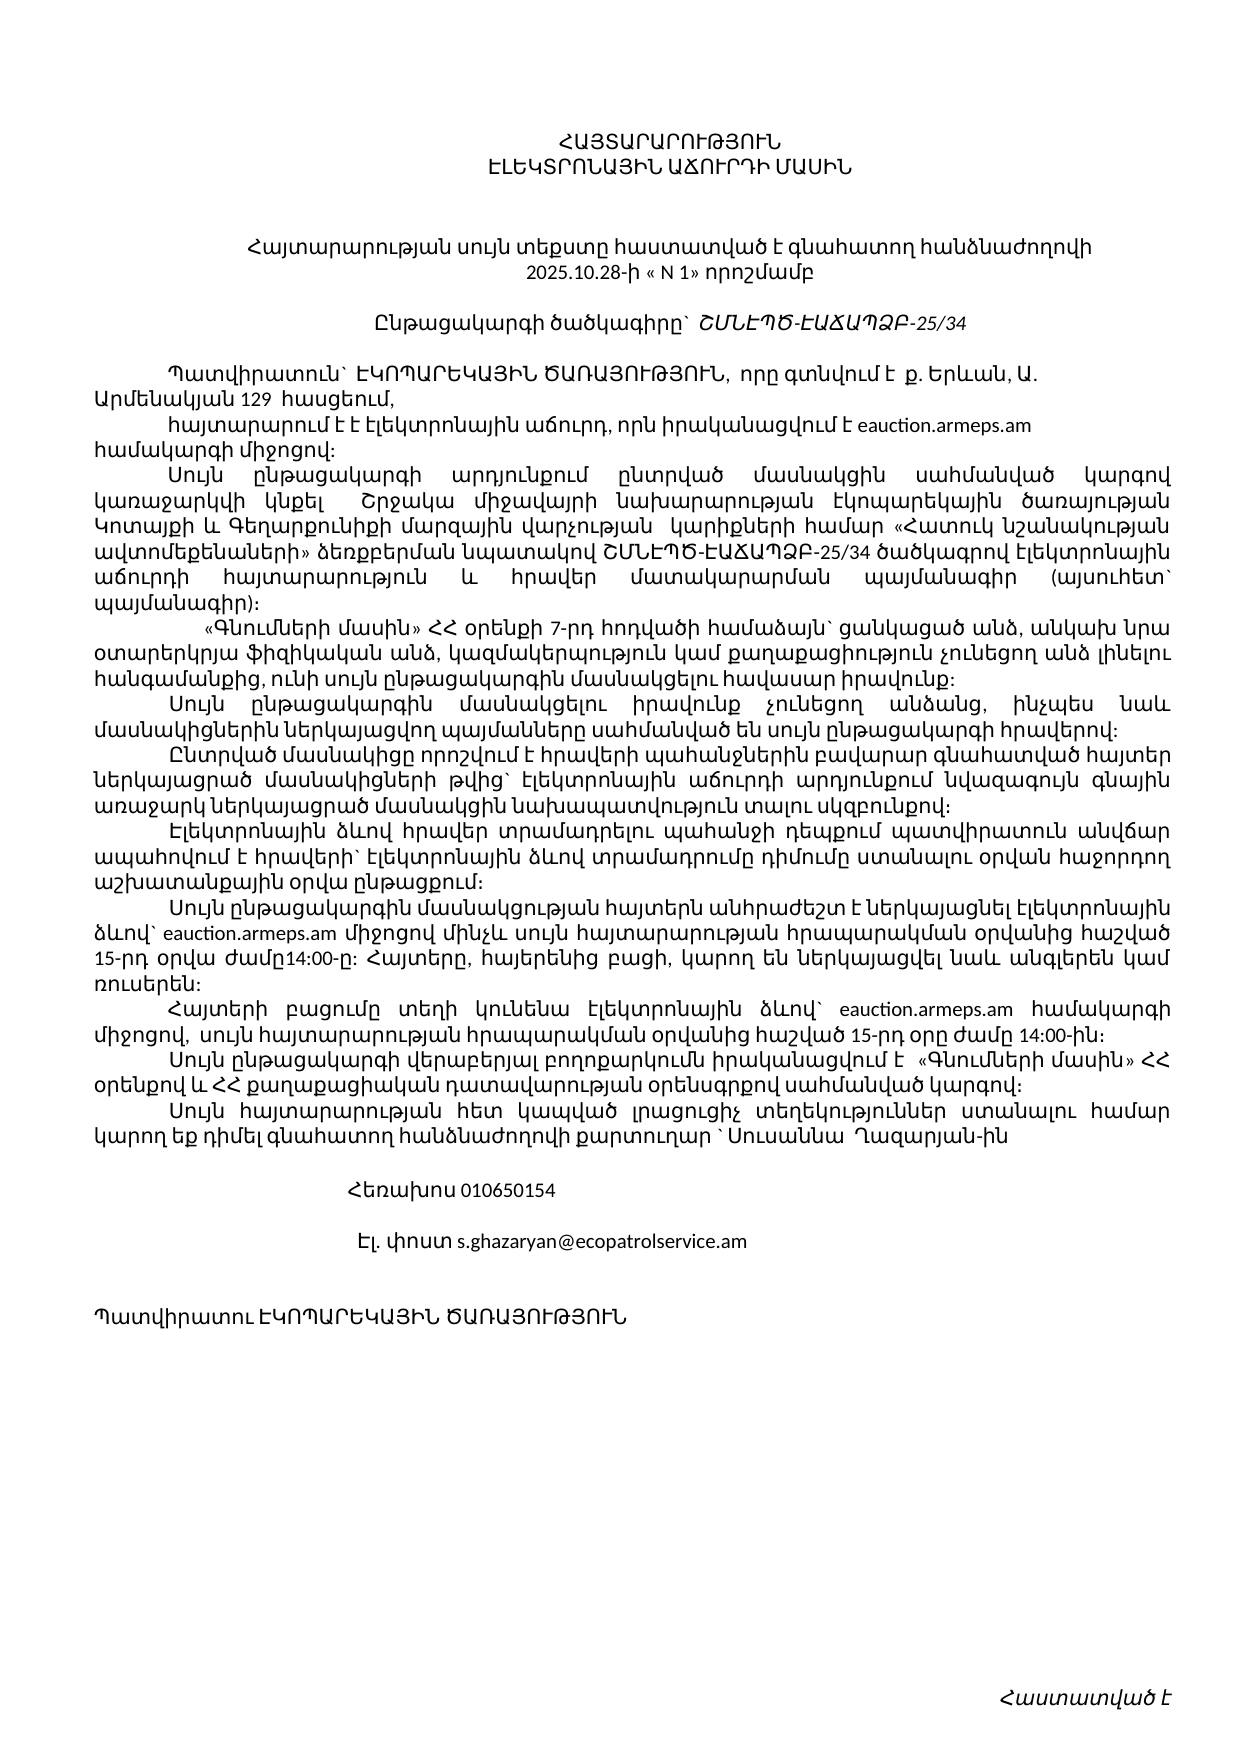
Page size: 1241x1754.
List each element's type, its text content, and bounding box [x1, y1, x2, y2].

text ՀԱՅՏԱՐԱՐՈՒԹՅՈՒՆ [94, 129, 1171, 154]
text Ընթացակարգի ծածկագիրը` ՇՄՆԷՊԾ-ԷԱՃԱՊՁԲ-25/34 [94, 310, 1171, 336]
text Էլեկտրոնային ձևով հրավեր տրամադրելու պահանջի դեպքում պատվիրատուն անվճար ապահովում է հրավերի` էլեկտրոնային ձևով տրամադրումը դիմումը ստանալու օրվան հաջորդող աշխատանքային օրվա ընթացքում։ [94, 818, 1171, 895]
text Սույն ընթացակարգին մասնակցության հայտերն անհրաժեշտ է ներկայացնել էլեկտրոնային ձևով` eauction.armeps.am միջոցով մինչև սույն հայտարարության հրապարակման օրվանից հաշված 15-րդ օրվա ժամը14:00-ը: Հայտերը, հայերենից բացի, կարող են ներկայացվել նաև անգլերեն կամ ռուսերեն: [94, 895, 1171, 996]
text Հաստատված է [94, 1685, 1171, 1711]
text Հայտարարության սույն տեքստը հաստատված է գնահատող հանձնաժողովի [94, 234, 1171, 259]
text հայտարարում է է էլեկտրոնային աճուրդ, որն իրականացվում է eauction.armeps.am համակարգի միջոցով: [94, 412, 1171, 463]
text Սույն ընթացակարգի արդյունքում ընտրված մասնակցին սահմանված կարգով կառաջարկվի կնքել Շրջակա միջավայրի նախարարության էկոպարեկային ծառայության Կոտայքի և Գեղարքունիքի մարզային վարչության կարիքների համար «Հատուկ նշանակության ավտոմեքենաների» ձեռքբերման նպատակով ՇՄՆԷՊԾ-ԷԱՃԱՊՁԲ-25/34 ծածկագրով էլեկտրոնային աճուրդի հայտարարություն և հրավեր մատակարարման պայմանագիր (այսուհետ` պայմանագիր)։ [94, 463, 1171, 615]
text Ընտրված մասնակիցը որոշվում է հրավերի պահանջներին բավարար գնահատված հայտեր ներկայացրած մասնակիցների թվից` էլեկտրոնային աճուրդի արդյունքում նվազագույն գնային առաջարկ ներկայացրած մասնակցին նախապատվություն տալու սկզբունքով։ [94, 742, 1171, 818]
text Պատվիրատուն` ԷԿՈՊԱՐԵԿԱՅԻՆ ԾԱՌԱՅՈՒԹՅՈՒՆ, որը գտնվում է ք. Երևան, Ա. Արմենակյան 129 հասցեում, [94, 361, 1171, 412]
text 2025.10.28 -ի « N 1» որոշմամբ [94, 259, 1171, 285]
text Պատվիրատու ԷԿՈՊԱՐԵԿԱՅԻՆ ԾԱՌԱՅՈՒԹՅՈՒՆ [94, 1304, 1171, 1330]
text Էլ. փոստ s.ghazaryan@ecopatrolservice.am [94, 1228, 1171, 1253]
text Սույն հայտարարության հետ կապված լրացուցիչ տեղեկություններ ստանալու համար կարող եք դիմել գնահատող հանձնաժողովի քարտուղար ` Սուսաննա Ղազարյան-ին [94, 1098, 1171, 1149]
text Սույն ընթացակարգի վերաբերյալ բողոքարկումն իրականացվում է «Գնումների մասին» ՀՀ օրենքով և ՀՀ քաղաքացիական դատավարության օրենսգրքով սահմանված կարգով։ [94, 1047, 1171, 1098]
text ԷԼԵԿՏՐՈՆԱՅԻՆ ԱՃՈՒՐԴԻ ՄԱՍԻՆ [94, 154, 1171, 180]
text Սույն ընթացակարգին մասնակցելու իրավունք չունեցող անձանց, ինչպես նաև մասնակիցներին ներկայացվող պայմանները սահմանված են սույն ընթացակարգի հրավերով: [94, 691, 1171, 742]
text «Գնումների մասին» ՀՀ օրենքի 7-րդ հոդվածի համաձայն` ցանկացած անձ, անկախ նրա օտարերկրյա ֆիզիկական անձ, կազմակերպություն կամ քաղաքացիություն չունեցող անձ լինելու հանգամանքից, ունի սույն ընթացակարգին մասնակցելու հավասար իրավունք: [94, 615, 1171, 691]
text Հեռախոս 010650154 [94, 1177, 1171, 1203]
text Հայտերի բացումը տեղի կունենա էլեկտրոնային ձևով` eauction.armeps.am համակարգի միջոցով, սույն հայտարարության հրապարակման օրվանից հաշված 15-րդ օրը ժամը 14:00-ին։ [94, 996, 1171, 1047]
